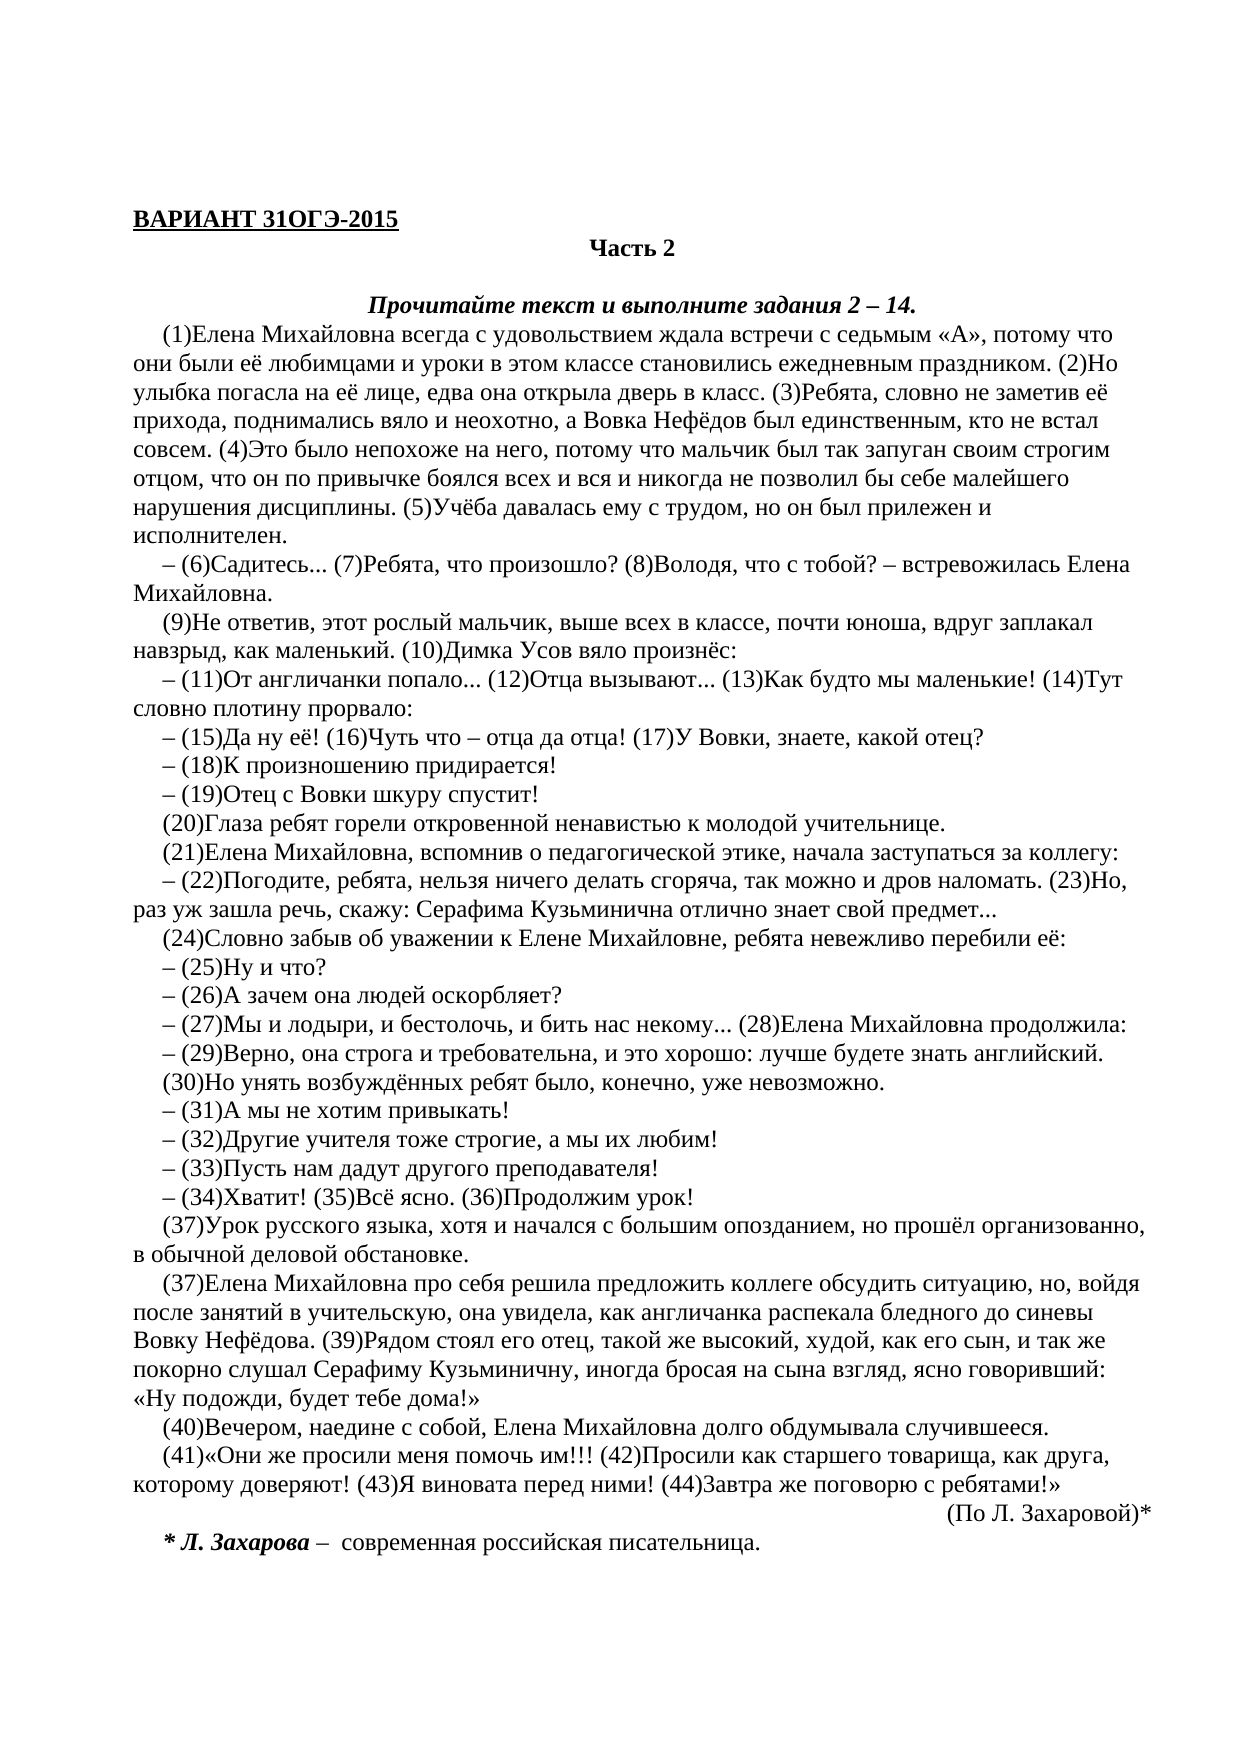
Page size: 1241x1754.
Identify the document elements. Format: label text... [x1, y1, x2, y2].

text Прочитайте текст и выполните задания 2 – 14. [133, 291, 1152, 319]
text ВАРИАНТ 31ОГЭ-2015 [133, 204, 1152, 233]
text Часть 2 [133, 233, 1152, 262]
text – (22)Погодите, ребята, нельзя ничего делать сгоряча, так можно и дров наломать. (23)Но, раз уж зашла речь, скажу: Серафима Кузьминична отлично знает свой предмет... [133, 866, 1152, 923]
text (20)Глаза ребят горели откровенной ненавистью к молодой учительнице. [133, 808, 1152, 837]
text – (25)Ну и что? [133, 952, 1152, 981]
text – (27)Мы и лодыри, и бестолочь, и бить нас некому... (28)Елена Михайловна продолжила: [133, 1009, 1152, 1038]
text (41)«Они же просили меня помочь им!!! (42)Просили как старшего товарища, как друга, которому доверяют! (43)Я виновата перед ними! (44)3автра же поговорю с ребятами!» [133, 1441, 1152, 1498]
text – (29)Верно, она строга и требовательна, и это хорошо: лучше будете знать английский. [133, 1038, 1152, 1067]
text (40)Вечером, наедине с собой, Елена Михайловна долго обдумывала случившееся. [133, 1412, 1152, 1441]
text (24)Словно забыв об уважении к Елене Михайловне, ребята невежливо перебили её: [133, 923, 1152, 952]
text – (31)А мы не хотим привыкать! [133, 1096, 1152, 1124]
text (37)Елена Михайловна про себя решила предложить коллеге обсудить ситуацию, но, войдя после занятий в учительскую, она увидела, как англичанка распекала бледного до синевы Вовку Нефёдова. (39)Рядом стоял его отец, такой же высокий, худой, как его сын, и так же покорно слушал Серафиму Кузьминичну, иногда бросая на сына взгляд, ясно говоривший: «Ну подожди, будет тебе дома!» [133, 1268, 1152, 1412]
text – (19)Отец с Вовки шкуру спустит! [133, 779, 1152, 808]
text – (11)От англичанки попало... (12)Отца вызывают... (13)Как будто мы маленькие! (14)Тут словно плотину прорвало: [133, 664, 1152, 722]
text – (6)Садитесь... (7)Ребята, что произошло? (8)Володя, что с тобой? – встревожилась Елена Михайловна. [133, 549, 1152, 607]
text (9)Не ответив, этот рослый мальчик, выше всех в классе, почти юноша, вдруг заплакал навзрыд, как маленький. (10)Димка Усов вяло произнёс: [133, 607, 1152, 664]
text – (33)Пусть нам дадут другого преподавателя! [133, 1153, 1152, 1182]
text (30)Но унять возбуждённых ребят было, конечно, уже невозможно. [133, 1067, 1152, 1096]
text (По Л. Захаровой)* [133, 1498, 1152, 1527]
text (1)Елена Михайловна всегда с удовольствием ждала встречи с седьмым «А», потому что они были её любимцами и уроки в этом классе становились ежедневным праздником. (2)Но улыбка погасла на её лице, едва она открыла дверь в класс. (3)Ребята, словно не заметив её прихода, поднимались вяло и неохотно, а Вовка Нефёдов был единственным, кто не встал совсем. (4)Это было непохоже на него, потому что мальчик был так запуган своим строгим отцом, что он по привычке боялся всех и вся и никогда не позволил бы себе малейшего нарушения дисциплины. (5)Учёба давалась ему с трудом, но он был прилежен и исполнителен. [133, 319, 1152, 549]
text * Л. Захарова – современная российская писательница. [133, 1527, 1152, 1556]
text – (32)Другие учителя тоже строгие, а мы их любим! [133, 1124, 1152, 1153]
text – (26)А зачем она людей оскорбляет? [133, 981, 1152, 1009]
text – (15)Да ну её! (16)Чуть что – отца да отца! (17)У Вовки, знаете, какой отец? [133, 722, 1152, 751]
text (37)Урок русского языка, хотя и начался с большим опозданием, но прошёл организованно, в обычной деловой обстановке. [133, 1211, 1152, 1268]
text (21)Елена Михайловна, вспомнив о педагогической этике, начала заступаться за коллегу: [133, 837, 1152, 866]
text – (18)К произношению придирается! [133, 751, 1152, 779]
text – (34)Хватит! (35)Всё ясно. (36)Продолжим урок! [133, 1182, 1152, 1211]
